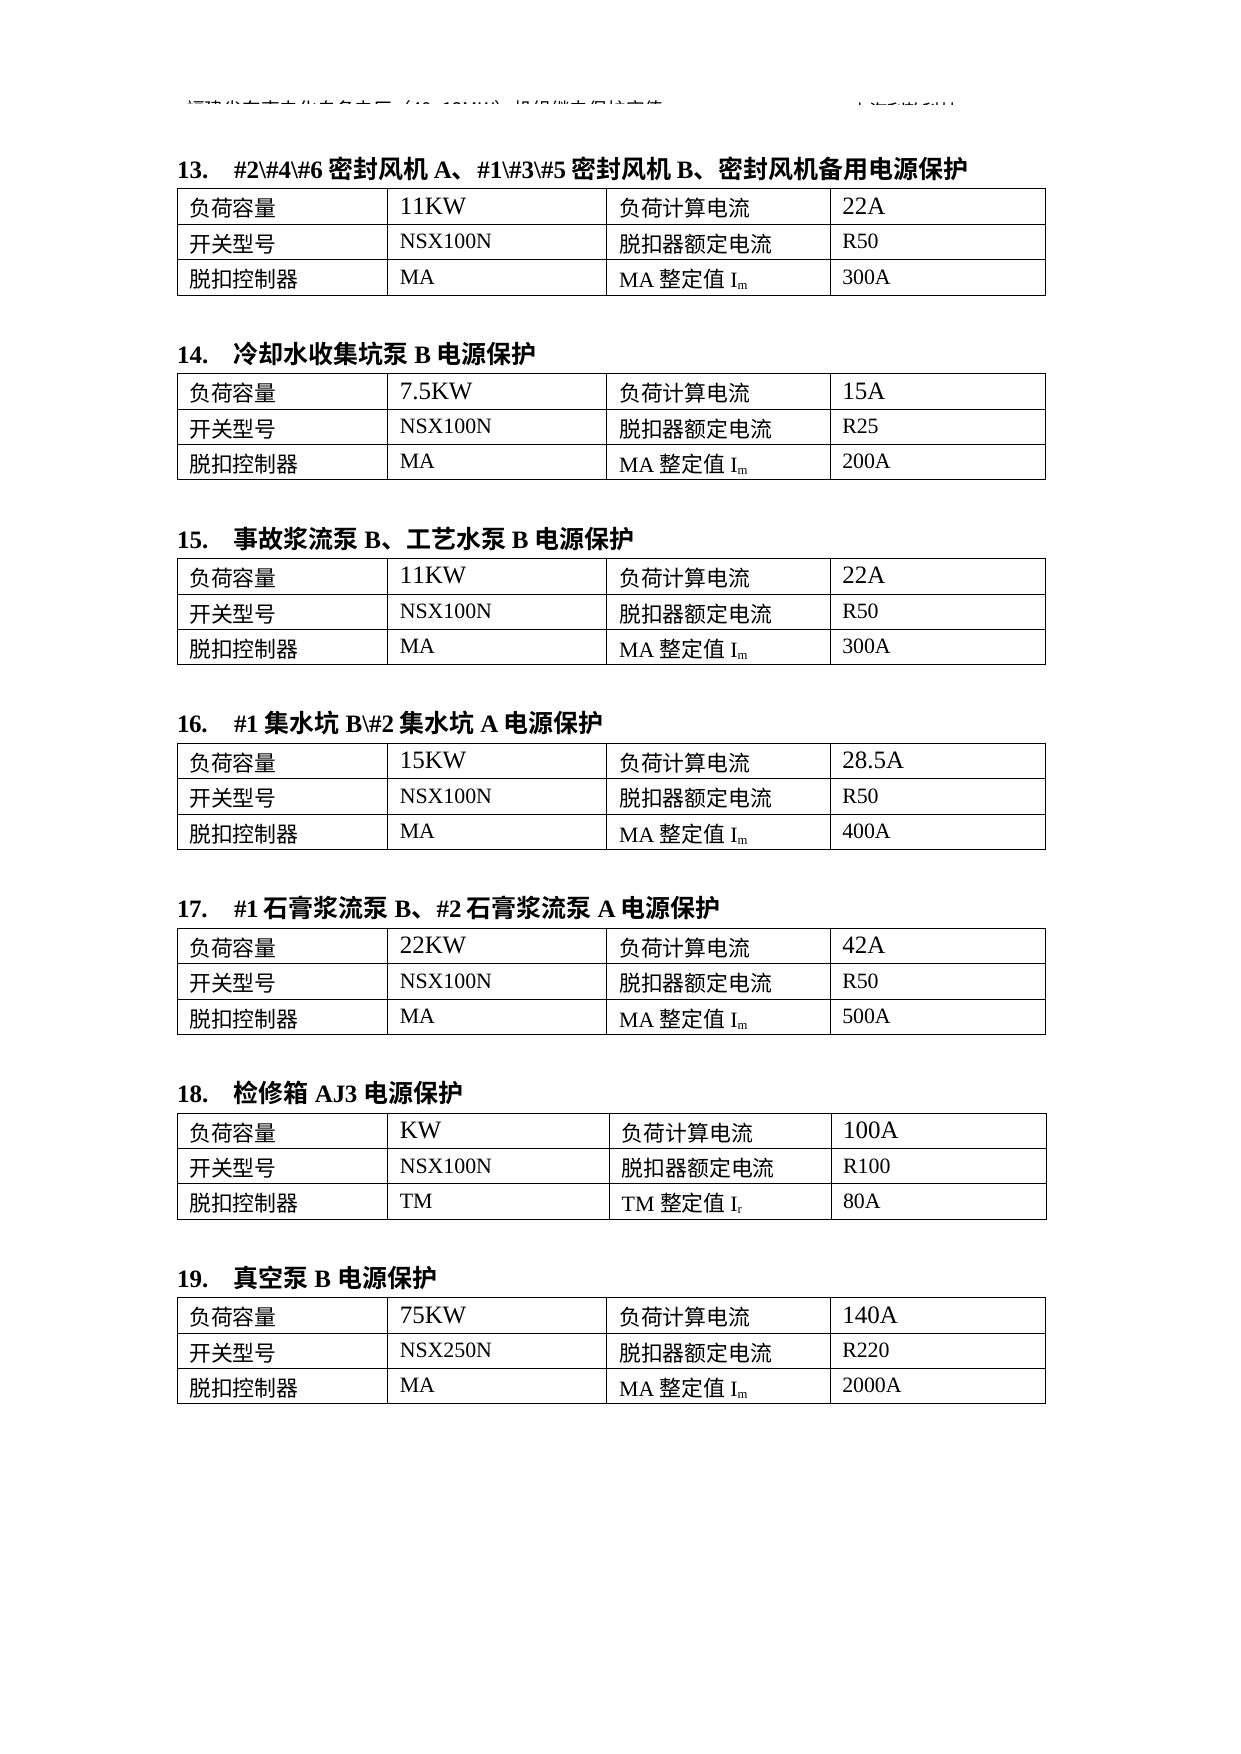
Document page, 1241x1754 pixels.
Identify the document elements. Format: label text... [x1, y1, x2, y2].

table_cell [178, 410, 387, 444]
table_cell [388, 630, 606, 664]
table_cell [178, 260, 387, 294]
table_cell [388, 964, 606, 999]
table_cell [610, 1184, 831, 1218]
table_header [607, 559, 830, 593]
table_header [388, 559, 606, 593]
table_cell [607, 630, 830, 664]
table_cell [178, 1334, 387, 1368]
list 检修箱 AJ3 电源保护 [177, 1074, 1088, 1110]
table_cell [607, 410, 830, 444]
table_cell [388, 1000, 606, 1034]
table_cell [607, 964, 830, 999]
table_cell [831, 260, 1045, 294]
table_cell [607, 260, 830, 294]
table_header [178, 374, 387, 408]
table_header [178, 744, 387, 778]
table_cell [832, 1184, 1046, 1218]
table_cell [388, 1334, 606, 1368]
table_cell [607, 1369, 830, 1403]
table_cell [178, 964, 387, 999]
list 冷却水收集坑泵 B电源保护 [177, 334, 1088, 371]
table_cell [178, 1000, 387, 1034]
list 事故浆流泵 B、工艺水泵 B 电源保护 [177, 519, 1088, 556]
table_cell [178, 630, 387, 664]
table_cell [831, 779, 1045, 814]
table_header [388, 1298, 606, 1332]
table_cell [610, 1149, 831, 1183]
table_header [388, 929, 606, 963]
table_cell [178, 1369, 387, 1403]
list #2\#4\#6密封风机 A、#1\#3\#5密封风机 B、密封风机备用电源保护 [177, 150, 1088, 186]
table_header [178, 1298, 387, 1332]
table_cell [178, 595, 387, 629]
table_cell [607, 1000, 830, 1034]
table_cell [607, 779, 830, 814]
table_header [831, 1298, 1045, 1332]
list #1石膏浆流泵 B、#2石膏浆流泵 A电源保护 [177, 889, 1088, 925]
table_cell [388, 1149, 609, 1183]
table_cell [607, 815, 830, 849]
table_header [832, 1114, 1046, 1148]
list #1 集水坑 B\#2集水坑 A电源保护 [177, 704, 1088, 740]
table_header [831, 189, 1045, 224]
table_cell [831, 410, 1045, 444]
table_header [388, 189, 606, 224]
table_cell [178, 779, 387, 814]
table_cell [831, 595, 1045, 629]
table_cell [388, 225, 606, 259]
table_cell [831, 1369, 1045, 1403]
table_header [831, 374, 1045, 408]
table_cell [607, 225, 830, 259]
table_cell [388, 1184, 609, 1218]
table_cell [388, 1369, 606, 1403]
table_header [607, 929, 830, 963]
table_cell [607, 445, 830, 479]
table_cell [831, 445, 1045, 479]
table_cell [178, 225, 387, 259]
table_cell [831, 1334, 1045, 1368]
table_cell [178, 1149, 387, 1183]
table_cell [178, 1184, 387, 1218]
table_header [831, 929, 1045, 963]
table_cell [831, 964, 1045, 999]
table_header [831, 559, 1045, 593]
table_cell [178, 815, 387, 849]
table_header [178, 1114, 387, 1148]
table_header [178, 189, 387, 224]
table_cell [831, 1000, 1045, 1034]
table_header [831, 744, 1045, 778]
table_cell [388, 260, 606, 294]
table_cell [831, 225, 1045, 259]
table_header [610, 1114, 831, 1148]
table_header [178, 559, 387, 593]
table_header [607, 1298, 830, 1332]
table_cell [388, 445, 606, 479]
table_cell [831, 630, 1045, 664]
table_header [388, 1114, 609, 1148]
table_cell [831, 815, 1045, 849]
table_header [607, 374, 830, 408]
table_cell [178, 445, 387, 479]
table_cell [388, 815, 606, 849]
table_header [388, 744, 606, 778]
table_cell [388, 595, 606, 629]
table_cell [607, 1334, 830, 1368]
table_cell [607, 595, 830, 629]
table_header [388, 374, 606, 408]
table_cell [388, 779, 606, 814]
list 真空泵 B 电源保护 [177, 1258, 1088, 1295]
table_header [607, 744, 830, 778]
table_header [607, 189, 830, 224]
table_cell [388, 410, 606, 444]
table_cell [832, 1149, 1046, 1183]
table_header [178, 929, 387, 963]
